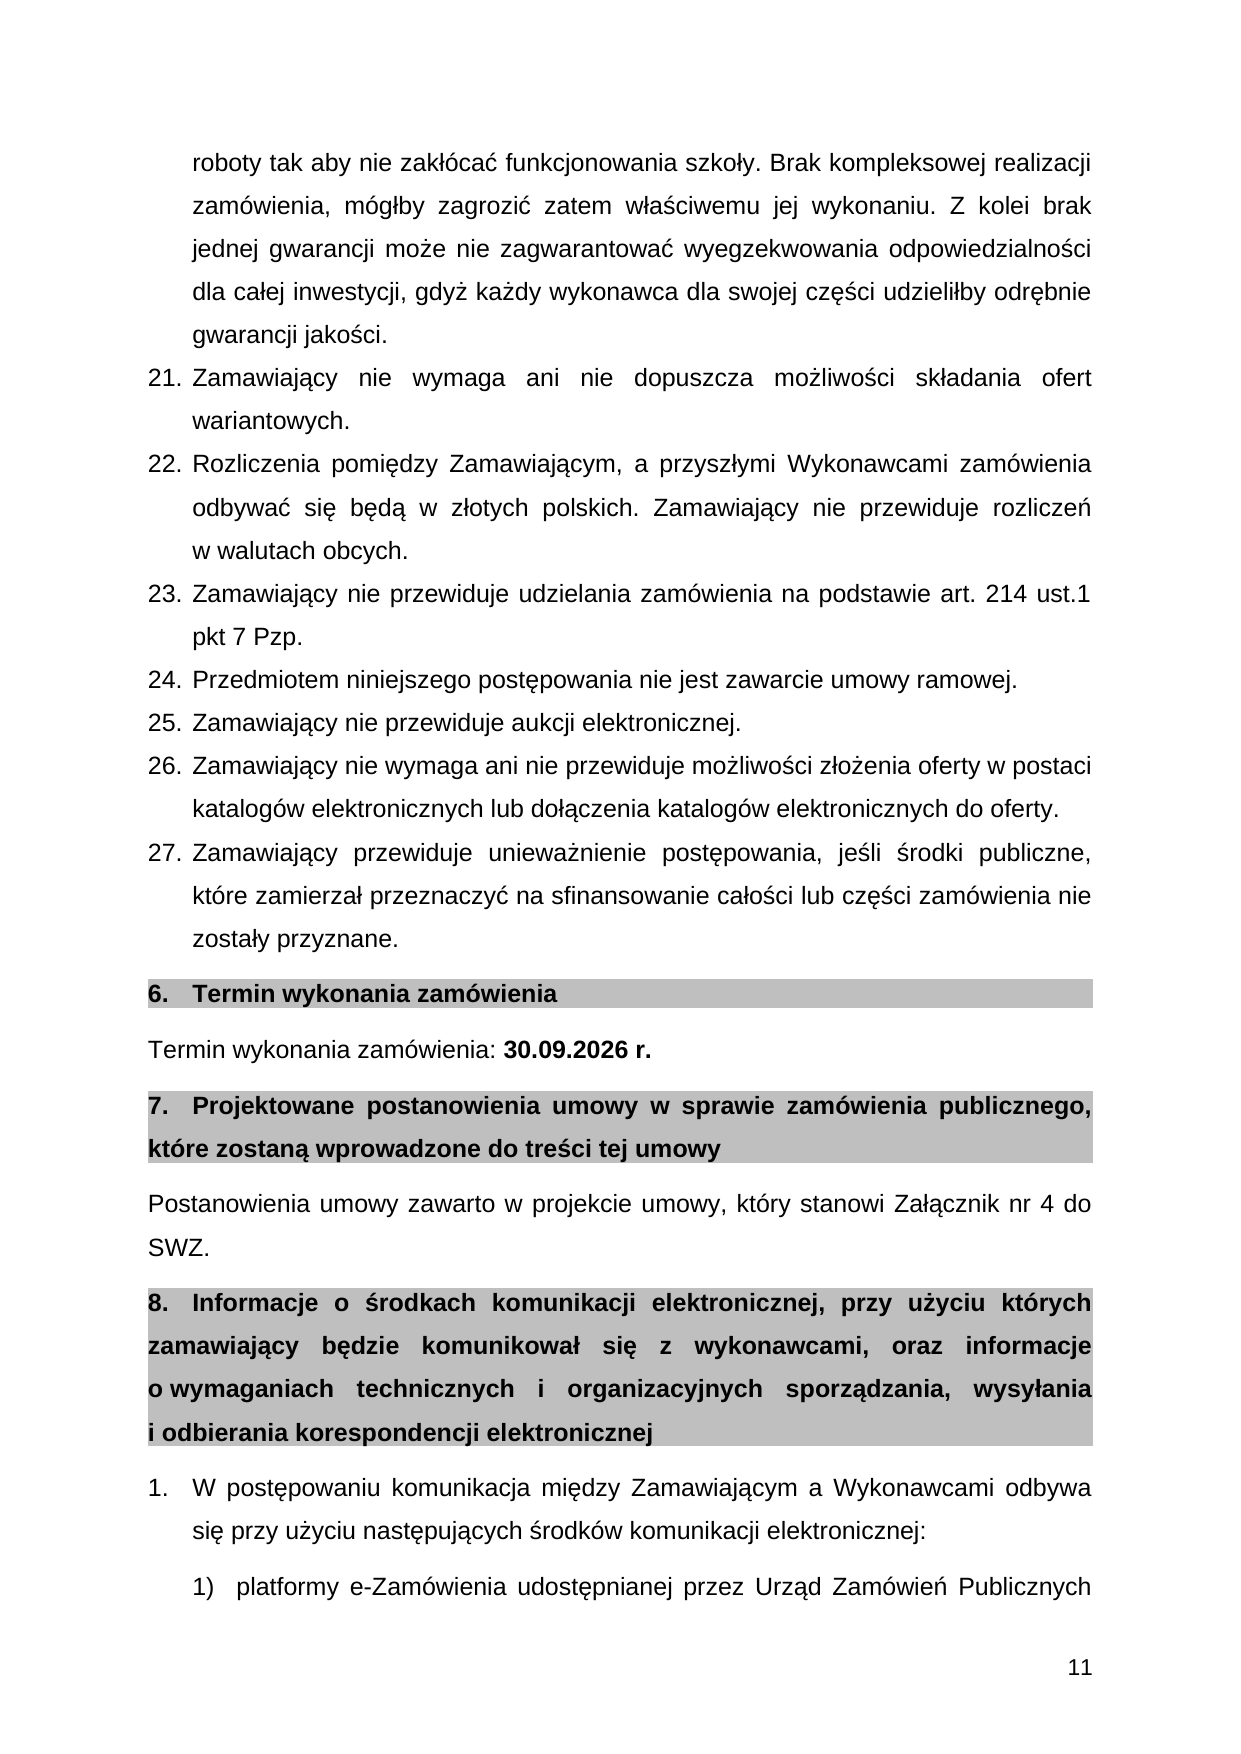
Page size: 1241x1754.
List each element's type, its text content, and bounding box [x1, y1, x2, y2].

list Przedmiotem niniejszego postępowania nie jest zawarcie umowy ramowej. [148, 665, 1093, 694]
list Zamawiający nie wymaga ani nie dopuszcza możliwości składania ofert wariantowych. [148, 363, 1093, 435]
list Rozliczenia pomiędzy Zamawiającym, a przyszłymi Wykonawcami zamówienia odbywać się będą w złotych polskich. Zamawiający nie przewiduje rozliczeń w walutach obcych. [148, 449, 1093, 564]
list Zamawiający przewiduje unieważnienie postępowania, jeśli środki publiczne, które zamierzał przeznaczyć na sfinansowanie całości lub części zamówienia nie zostały przyznane. [148, 838, 1093, 953]
text Termin wykonania zamówienia: 30.09.2026 r. [148, 1035, 1093, 1064]
list W postępowaniu komunikacja między Zamawiającym a Wykonawcami odbywa się przy użyciu następujących środków komunikacji elektronicznej: [148, 1473, 1093, 1545]
list Zamawiający nie przewiduje udzielania zamówienia na podstawie art. 214 ust.1 pkt 7 Pzp. [148, 579, 1093, 651]
list Zamawiający nie przewiduje aukcji elektronicznej. [148, 708, 1093, 737]
list Zamawiający nie wymaga ani nie przewiduje możliwości złożenia oferty w postaci katalogów elektronicznych lub dołączenia katalogów elektronicznych do oferty. [148, 751, 1093, 823]
text Postanowienia umowy zawarto w projekcie umowy, który stanowi Załącznik nr 4 do SWZ. [148, 1189, 1093, 1261]
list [192, 1572, 1093, 1601]
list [148, 148, 1093, 349]
subtitle Informacje o środkach komunikacji elektronicznej, przy użyciu których zamawiający będzie komunikował się z wykonawcami, oraz informacje o wymaganiach technicznych i organizacyjnych sporządzania, wysyłania i odbierania korespondencji elektronicznej [148, 1288, 1093, 1446]
subtitle Projektowane postanowienia umowy w sprawie zamówienia publicznego, które zostaną wprowadzone do treści tej umowy [148, 1091, 1093, 1163]
subtitle Termin wykonania zamówienia [148, 979, 1093, 1008]
